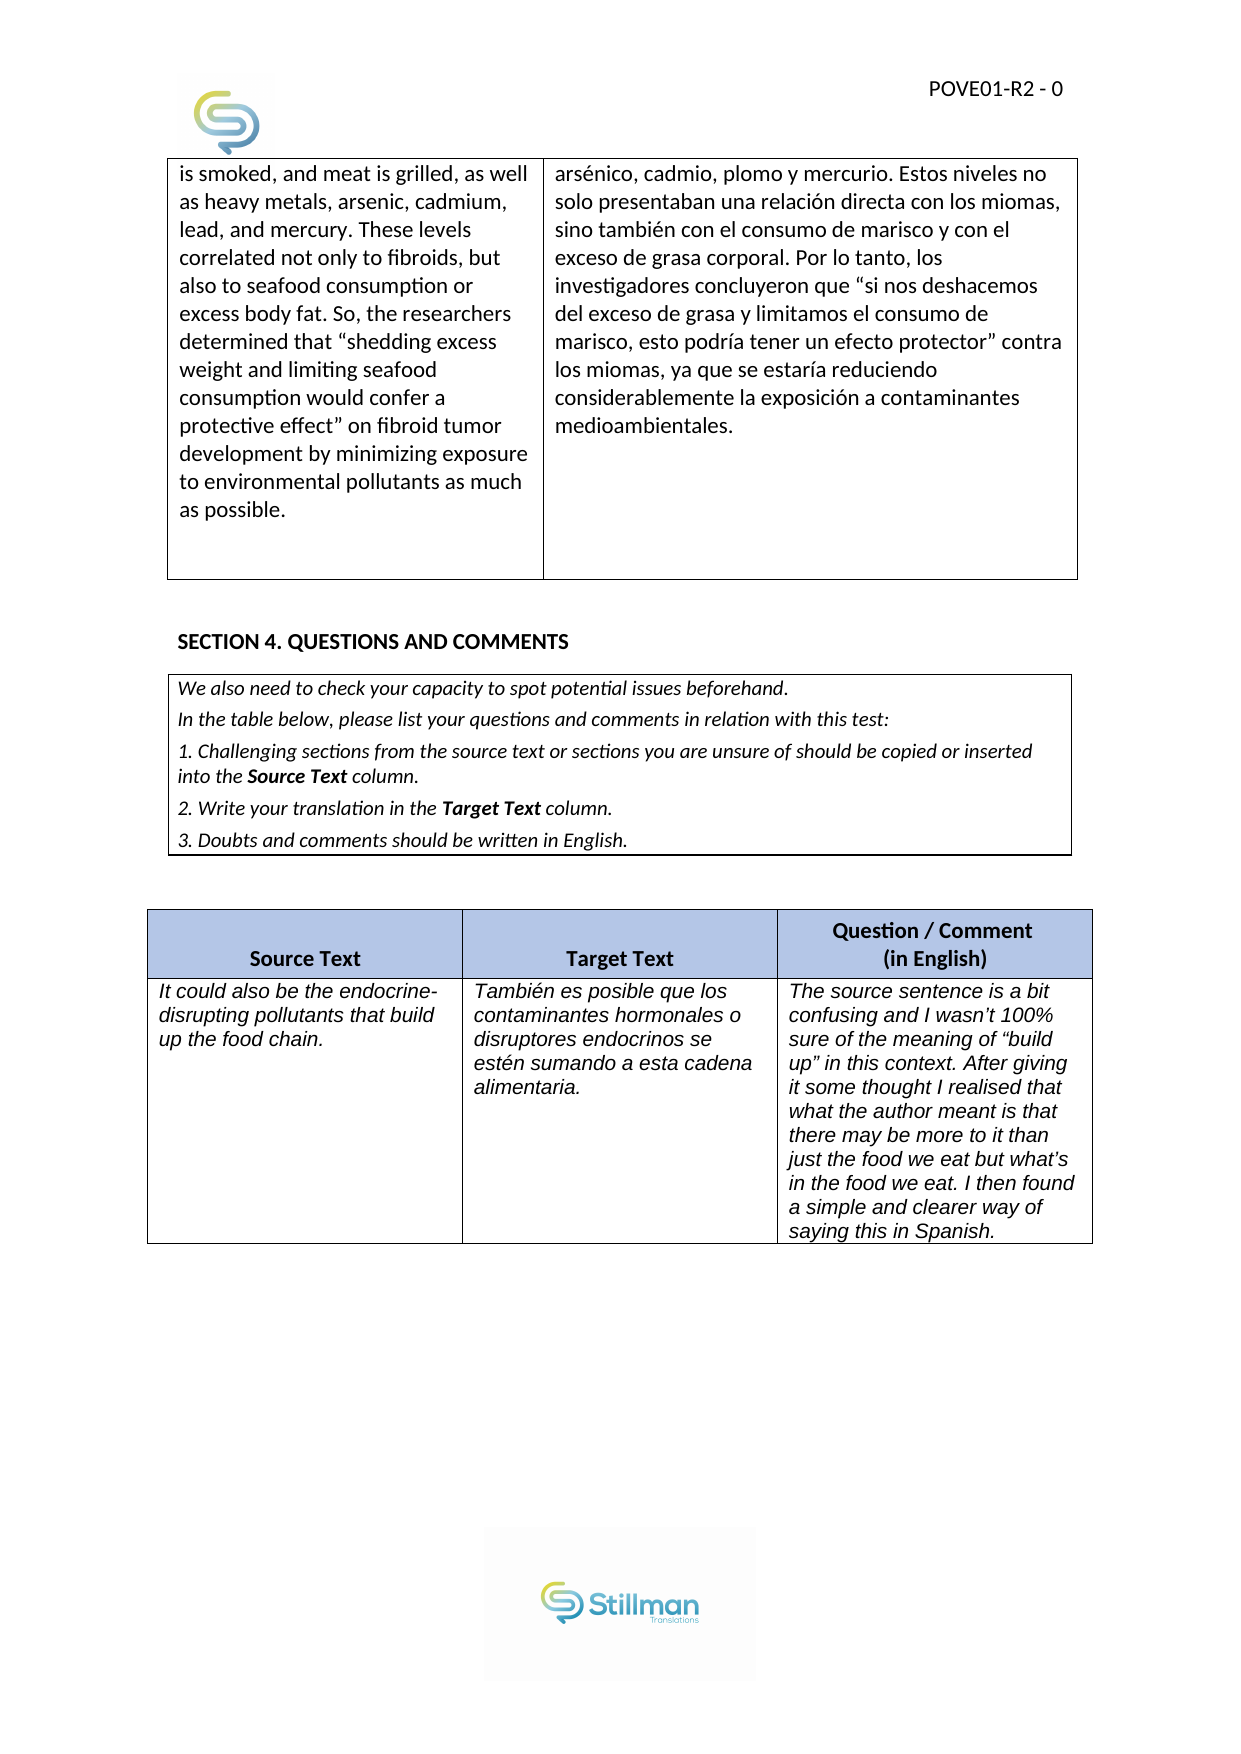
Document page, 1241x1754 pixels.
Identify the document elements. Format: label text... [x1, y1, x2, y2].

picture [483, 1527, 757, 1681]
table_cell The source sentence is a bit confusing and I wasn’t 100% sure of the meaning of “build up” in this context. After giving it some thought I realised that what the author meant is that there may be more to it than just the food we eat but what’s in the food we eat. I then found a simple and clearer way of saying this in Spanish. [778, 979, 1092, 1243]
text SECTION 4. QUESTIONS AND COMMENTS [177, 627, 1063, 655]
text In the table below, please list your questions and comments in relation with this test: [169, 706, 1071, 732]
list 3. Doubts and comments should be written in English. [169, 826, 1071, 854]
table_header Source Text [148, 910, 462, 978]
table_header Question / Comment (in English) [778, 910, 1092, 978]
text We also need to check your capacity to spot potential issues beforehand. [169, 675, 1071, 700]
table_header Target Text [463, 910, 777, 978]
table_cell It could also be the endocrine-disrupting pollutants that build up the food chain. [148, 979, 462, 1243]
table_cell También es posible que los contaminantes hormonales o disruptores endocrinos se estén sumando a esta cadena alimentaria. [463, 979, 777, 1243]
picture [177, 73, 276, 158]
list 2. Write your translation in the Target Text column. [169, 794, 1071, 821]
list 1. Challenging sections from the source text or sections you are unsure of should be copied or inserted into the Source Text column. [169, 737, 1071, 789]
